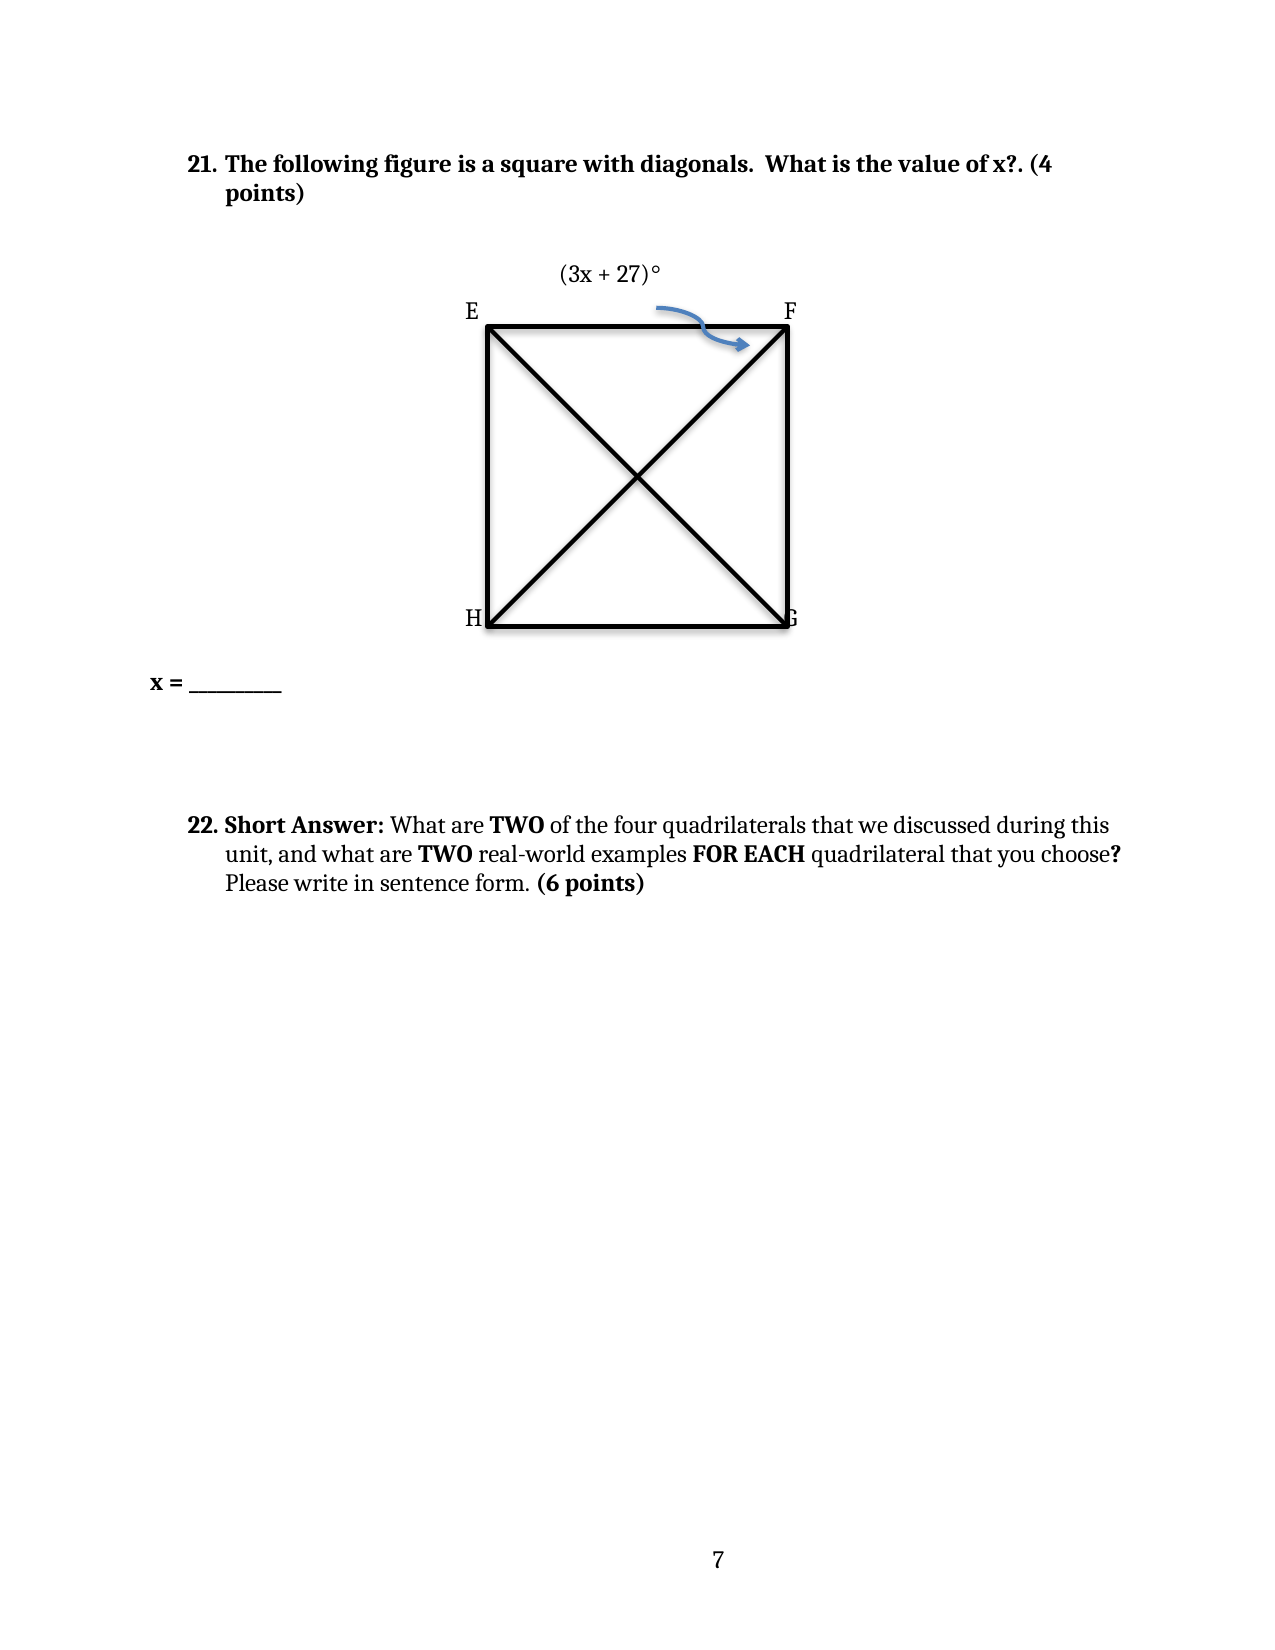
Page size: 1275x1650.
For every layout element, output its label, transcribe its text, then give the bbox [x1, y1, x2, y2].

list Short Answer: What are TWO of the four quadrilaterals that we discussed during this unit, and what are TWO real-world examples FOR EACH quadrilateral that you choose? Please write in sentence form. (6 points) [187, 811, 1125, 897]
list The following figure is a square with diagonals. What is the value of x?. (4 points) [187, 150, 1125, 207]
text x = __________ [150, 667, 1125, 696]
